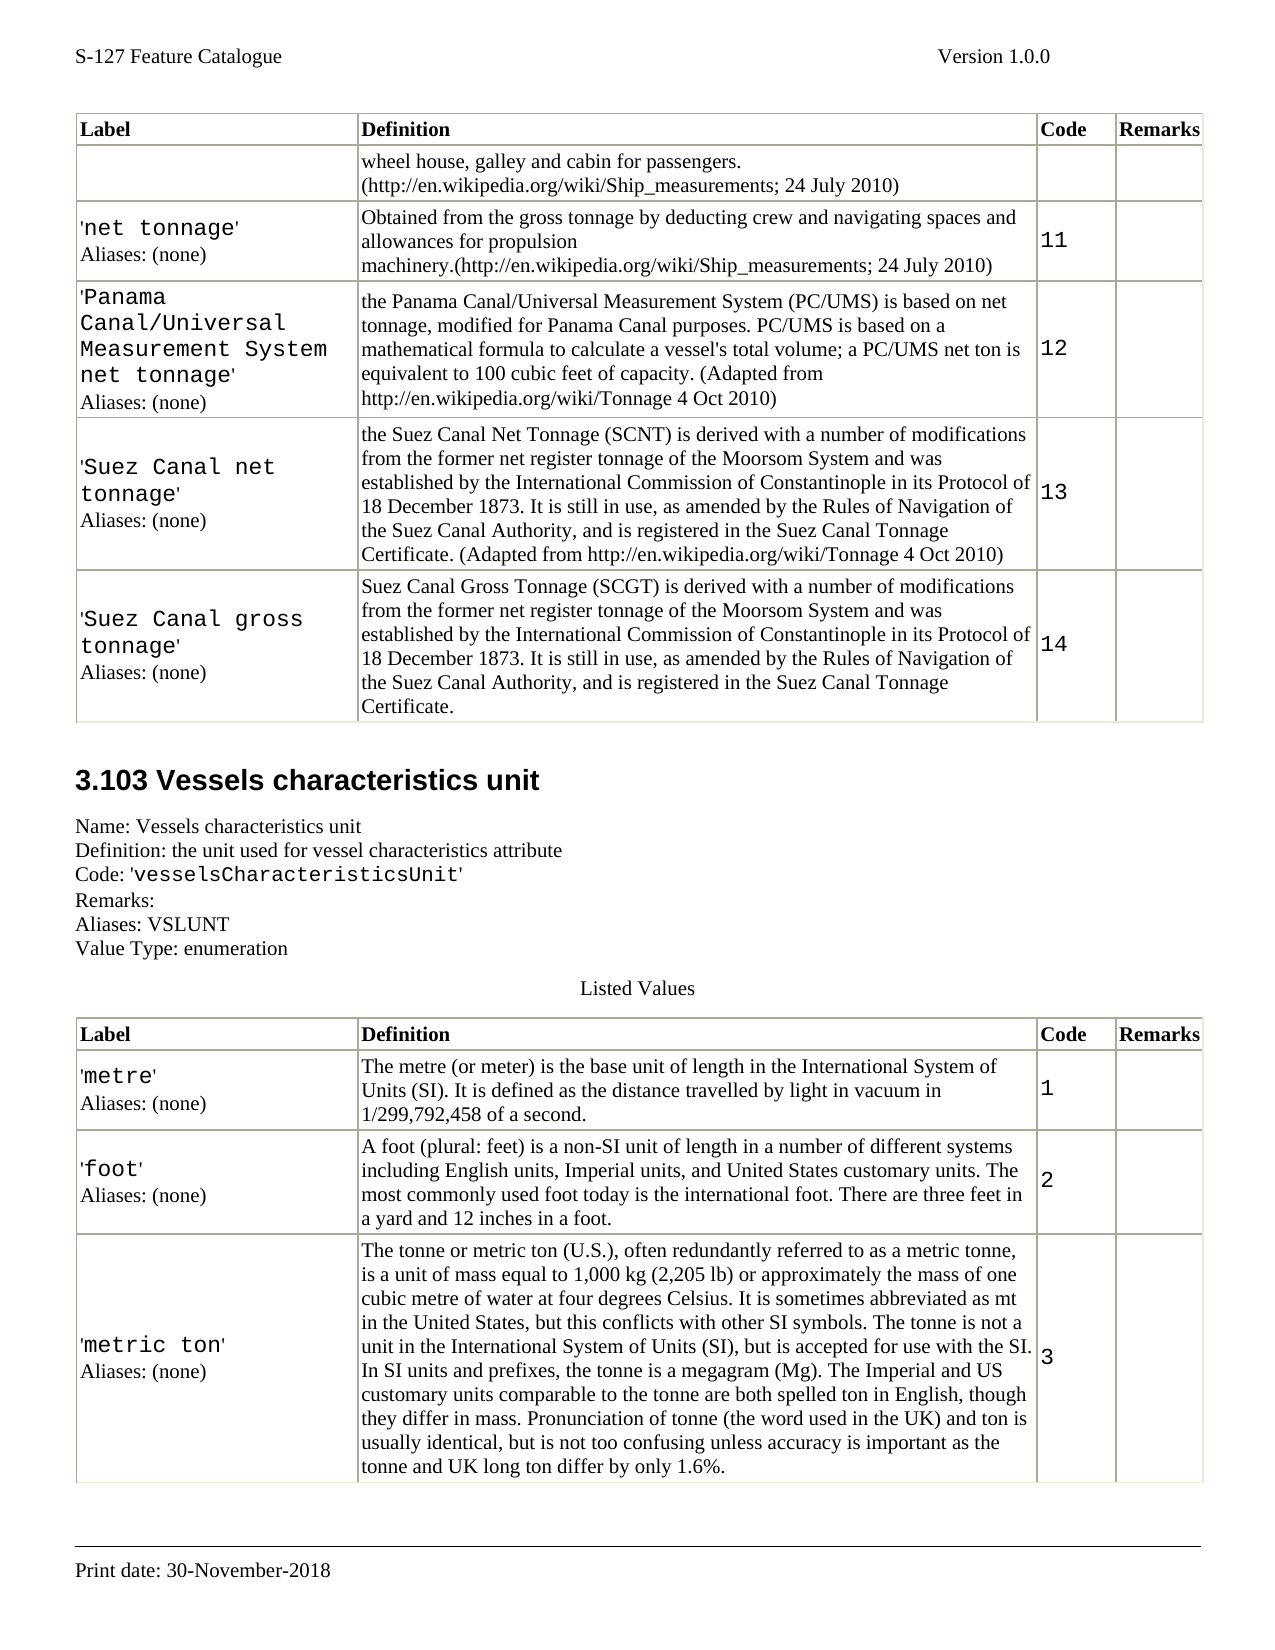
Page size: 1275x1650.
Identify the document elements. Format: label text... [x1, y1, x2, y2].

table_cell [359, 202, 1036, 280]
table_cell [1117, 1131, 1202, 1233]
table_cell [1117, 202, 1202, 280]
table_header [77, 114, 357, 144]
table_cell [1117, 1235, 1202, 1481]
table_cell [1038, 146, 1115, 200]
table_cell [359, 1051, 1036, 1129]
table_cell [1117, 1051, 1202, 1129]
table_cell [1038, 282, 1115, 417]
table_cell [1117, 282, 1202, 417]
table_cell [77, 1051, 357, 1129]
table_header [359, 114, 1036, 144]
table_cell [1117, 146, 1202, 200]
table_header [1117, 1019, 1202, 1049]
subtitle 3.103 Vessels characteristics unit [75, 763, 1200, 797]
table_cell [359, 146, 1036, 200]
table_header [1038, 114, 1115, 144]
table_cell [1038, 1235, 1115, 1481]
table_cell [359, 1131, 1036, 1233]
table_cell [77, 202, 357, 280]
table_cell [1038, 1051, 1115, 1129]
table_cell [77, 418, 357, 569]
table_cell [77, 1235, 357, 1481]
text Listed Values [75, 976, 1200, 1000]
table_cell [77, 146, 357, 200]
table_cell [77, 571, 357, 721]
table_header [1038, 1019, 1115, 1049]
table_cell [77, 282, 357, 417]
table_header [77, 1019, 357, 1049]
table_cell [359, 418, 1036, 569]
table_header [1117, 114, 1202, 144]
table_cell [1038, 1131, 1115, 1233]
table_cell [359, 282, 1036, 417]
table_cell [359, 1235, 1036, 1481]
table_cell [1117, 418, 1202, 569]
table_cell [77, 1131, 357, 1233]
text Name: Vessels characteristics unit Definition: the unit used for vessel characteristics attribute Code: 'vesselsCharacteristicsUnit' Remarks: Aliases: VSLUNT Value Type: enumeration [75, 814, 1200, 960]
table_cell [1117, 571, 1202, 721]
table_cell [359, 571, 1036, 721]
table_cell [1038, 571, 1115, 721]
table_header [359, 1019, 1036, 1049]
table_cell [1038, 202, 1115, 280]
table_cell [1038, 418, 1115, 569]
